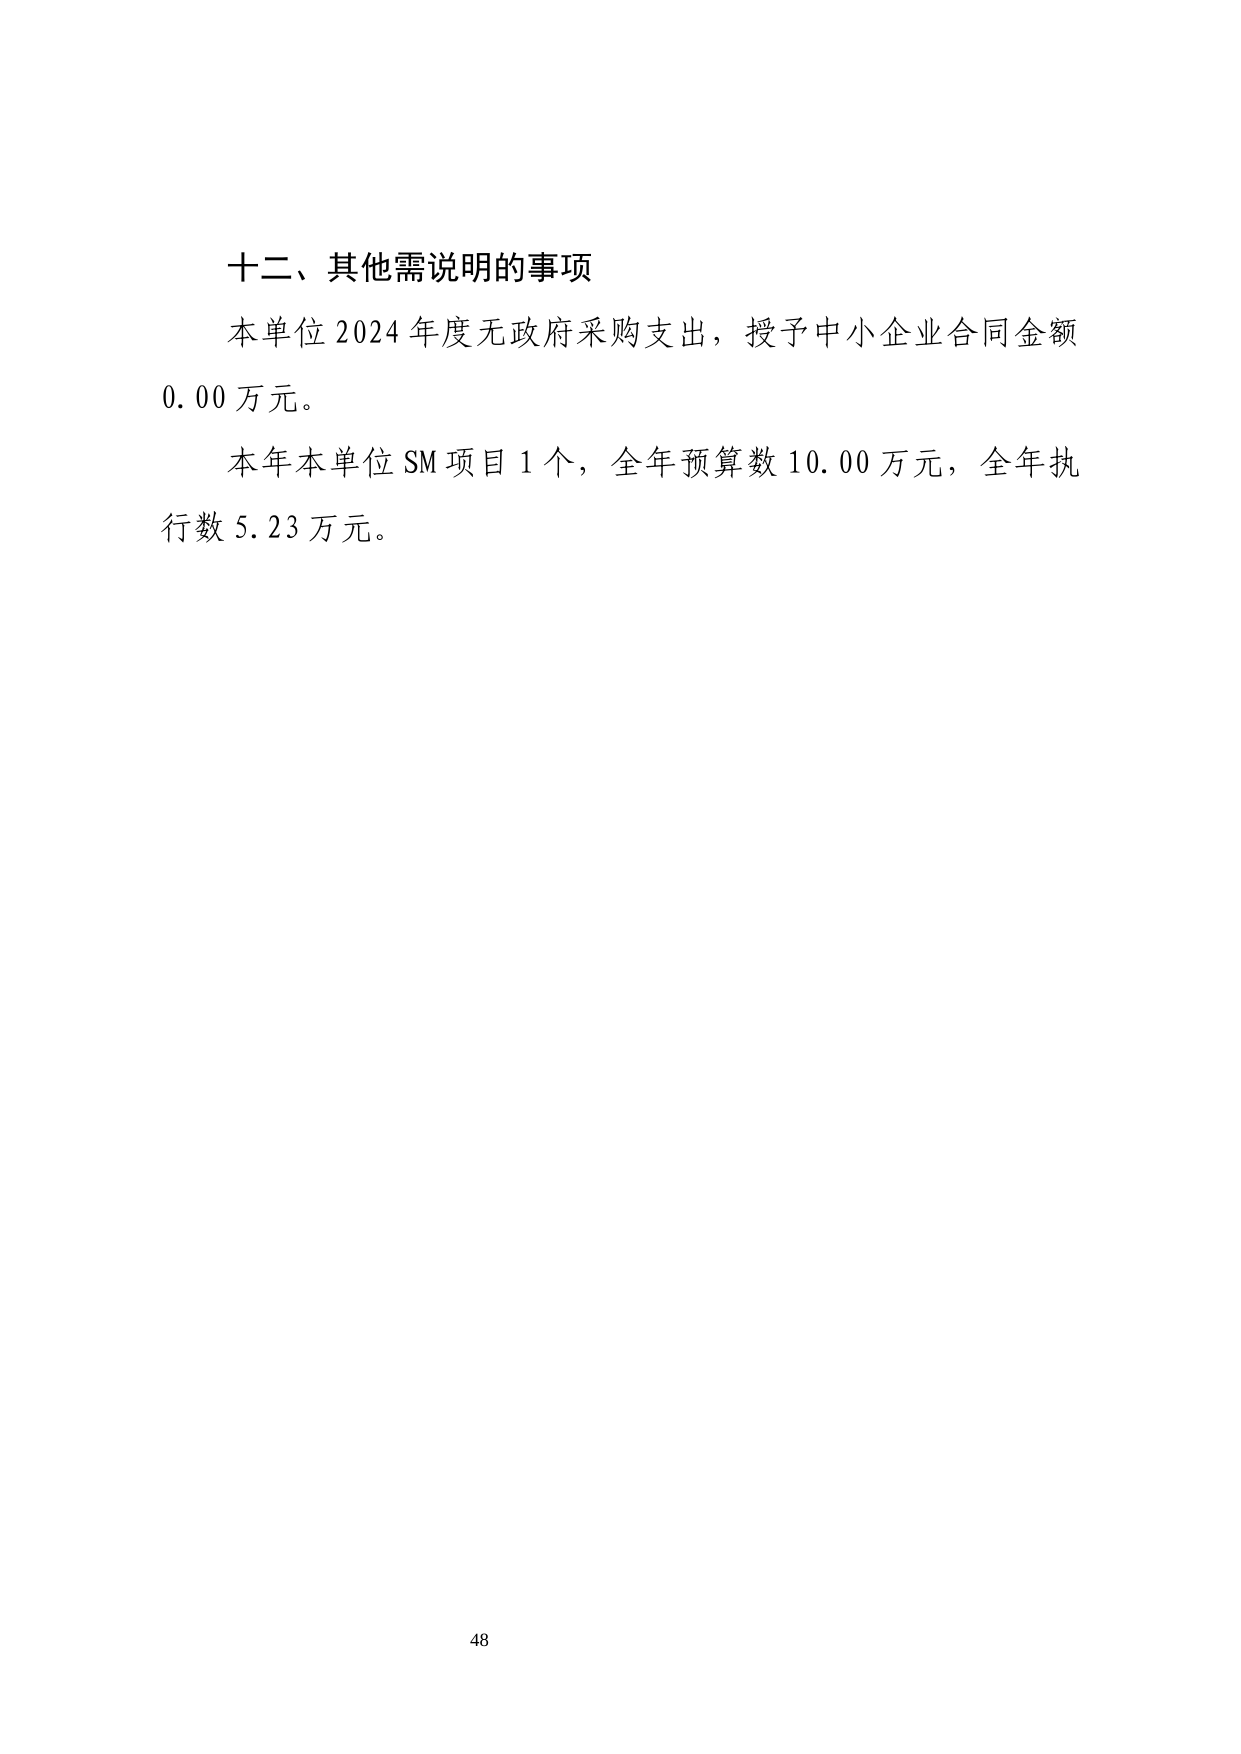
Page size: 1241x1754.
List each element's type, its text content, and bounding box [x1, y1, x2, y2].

text 十二、其他需说明的事项 [159, 233, 1081, 298]
text 本单位2024年度无政府采购支出，授予中小企业合同金额0.00万元。 [159, 298, 1081, 428]
text 本年本单位SM项目1个，全年预算数10.00万元，全年执行数5.23万元。 [159, 428, 1081, 558]
